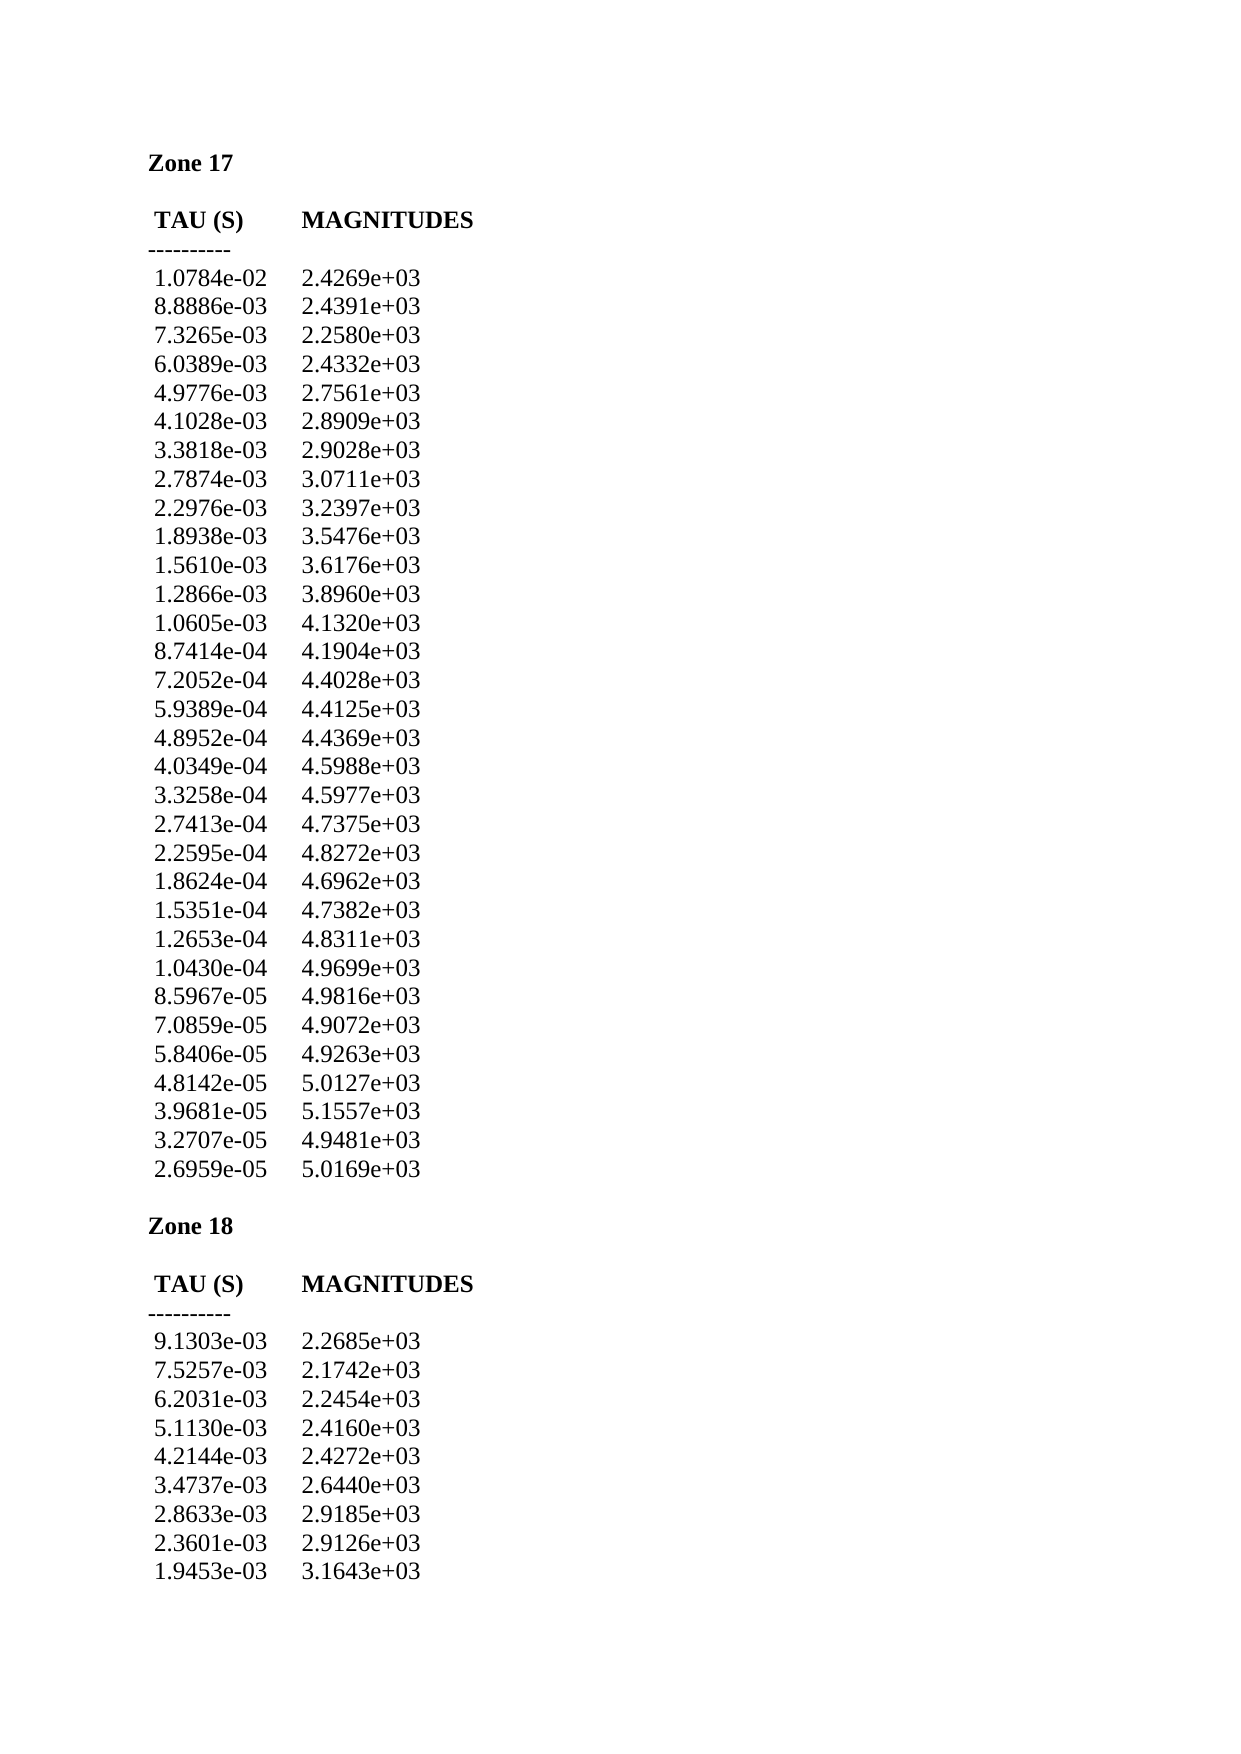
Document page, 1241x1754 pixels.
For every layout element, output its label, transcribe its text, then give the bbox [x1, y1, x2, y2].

text 8.7414e-04 4.1904e+03 [148, 636, 1093, 665]
text Zone 17 [148, 148, 1093, 176]
text 5.1130e-03 2.4160e+03 [148, 1413, 1093, 1441]
text TAU (S) MAGNITUDES [148, 1269, 1093, 1298]
text 4.1028e-03 2.8909e+03 [148, 406, 1093, 435]
text 6.0389e-03 2.4332e+03 [148, 349, 1093, 378]
text 4.8142e-05 5.0127e+03 [148, 1068, 1093, 1096]
text 2.3601e-03 2.9126e+03 [148, 1528, 1093, 1556]
text 1.2653e-04 4.8311e+03 [148, 924, 1093, 953]
text 2.6959e-05 5.0169e+03 [148, 1154, 1093, 1183]
text 7.5257e-03 2.1742e+03 [148, 1355, 1093, 1384]
text 2.7413e-04 4.7375e+03 [148, 809, 1093, 838]
text 3.3258e-04 4.5977e+03 [148, 780, 1093, 809]
text 2.8633e-03 2.9185e+03 [148, 1499, 1093, 1528]
text 7.3265e-03 2.2580e+03 [148, 320, 1093, 349]
text ---------- [148, 234, 1093, 263]
text 7.2052e-04 4.4028e+03 [148, 665, 1093, 694]
text 6.2031e-03 2.2454e+03 [148, 1384, 1093, 1413]
text 1.0784e-02 2.4269e+03 [148, 263, 1093, 291]
text 5.8406e-05 4.9263e+03 [148, 1039, 1093, 1068]
text 1.5351e-04 4.7382e+03 [148, 895, 1093, 924]
text 3.2707e-05 4.9481e+03 [148, 1125, 1093, 1154]
text 1.0605e-03 4.1320e+03 [148, 608, 1093, 636]
text 3.4737e-03 2.6440e+03 [148, 1470, 1093, 1499]
text 4.2144e-03 2.4272e+03 [148, 1441, 1093, 1470]
text Zone 18 [148, 1211, 1093, 1240]
text ---------- [148, 1298, 1093, 1326]
text 7.0859e-05 4.9072e+03 [148, 1010, 1093, 1039]
text 8.8886e-03 2.4391e+03 [148, 291, 1093, 320]
text 3.3818e-03 2.9028e+03 [148, 435, 1093, 464]
text 1.8624e-04 4.6962e+03 [148, 866, 1093, 895]
text TAU (S) MAGNITUDES [148, 205, 1093, 234]
text 8.5967e-05 4.9816e+03 [148, 981, 1093, 1010]
text 1.9453e-03 3.1643e+03 [148, 1556, 1093, 1585]
text 1.2866e-03 3.8960e+03 [148, 579, 1093, 608]
text 2.2595e-04 4.8272e+03 [148, 838, 1093, 866]
text 5.9389e-04 4.4125e+03 [148, 694, 1093, 723]
text 3.9681e-05 5.1557e+03 [148, 1096, 1093, 1125]
text 4.0349e-04 4.5988e+03 [148, 751, 1093, 780]
text 9.1303e-03 2.2685e+03 [148, 1326, 1093, 1355]
text 2.7874e-03 3.0711e+03 [148, 464, 1093, 493]
text 4.9776e-03 2.7561e+03 [148, 378, 1093, 406]
text 1.0430e-04 4.9699e+03 [148, 953, 1093, 981]
text 1.5610e-03 3.6176e+03 [148, 550, 1093, 579]
text 1.8938e-03 3.5476e+03 [148, 521, 1093, 550]
text 2.2976e-03 3.2397e+03 [148, 493, 1093, 521]
text 4.8952e-04 4.4369e+03 [148, 723, 1093, 751]
